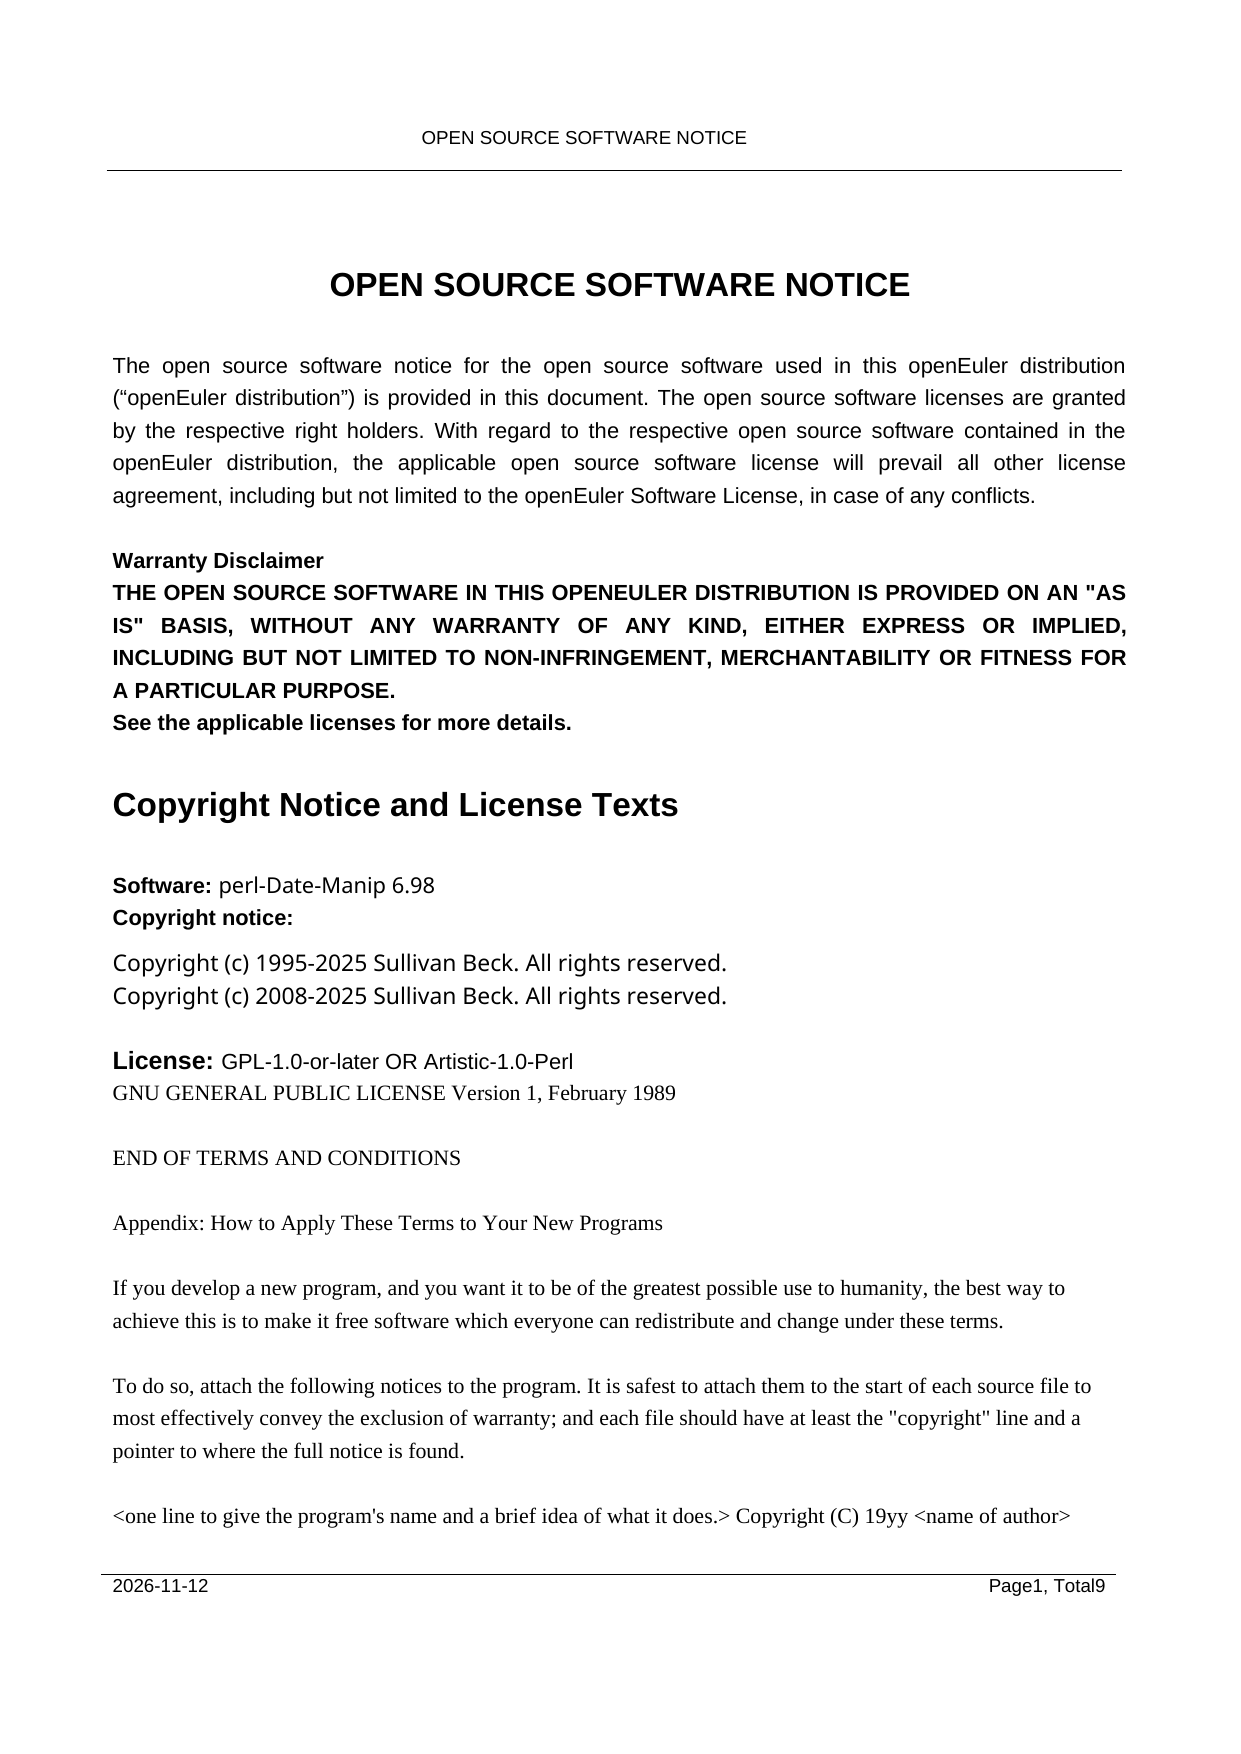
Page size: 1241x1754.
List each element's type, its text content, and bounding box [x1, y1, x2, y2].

text Copyright notice: [112, 901, 1128, 934]
text The open source software notice for the open source software used in this openEuler distribution (“openEuler distribution”) is provided in this document. The open source software licenses are granted by the respective right holders. With regard to the respective open source software contained in the openEuler distribution, the applicable open source software license will prevail all other license agreement, including but not limited to the openEuler Software License, in case of any conflicts. [112, 349, 1128, 511]
title Software: perl-Date-Manip 6.98 [112, 869, 1128, 901]
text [112, 1077, 1128, 1532]
text License: GPL-1.0-or-later OR Artistic-1.0-Perl [112, 1044, 1128, 1077]
text OPEN SOURCE SOFTWARE NOTICE [112, 251, 1128, 316]
text Warranty Disclaimer [112, 544, 1128, 576]
text Copyright (c) 1995-2025 Sullivan Beck. All rights reserved. Copyright (c) 2008-2025 Sullivan Beck. All rights reserved. [112, 947, 1128, 1044]
text THE OPEN SOURCE SOFTWARE IN THIS OPENEULER DISTRIBUTION IS PROVIDED ON AN "AS IS" BASIS, WITHOUT ANY WARRANTY OF ANY KIND, EITHER EXPRESS OR IMPLIED, INCLUDING BUT NOT LIMITED TO NON-INFRINGEMENT, MERCHANTABILITY OR FITNESS FOR A PARTICULAR PURPOSE. See the applicable licenses for more details. [112, 576, 1128, 739]
text Copyright Notice and License Texts [112, 771, 1128, 836]
